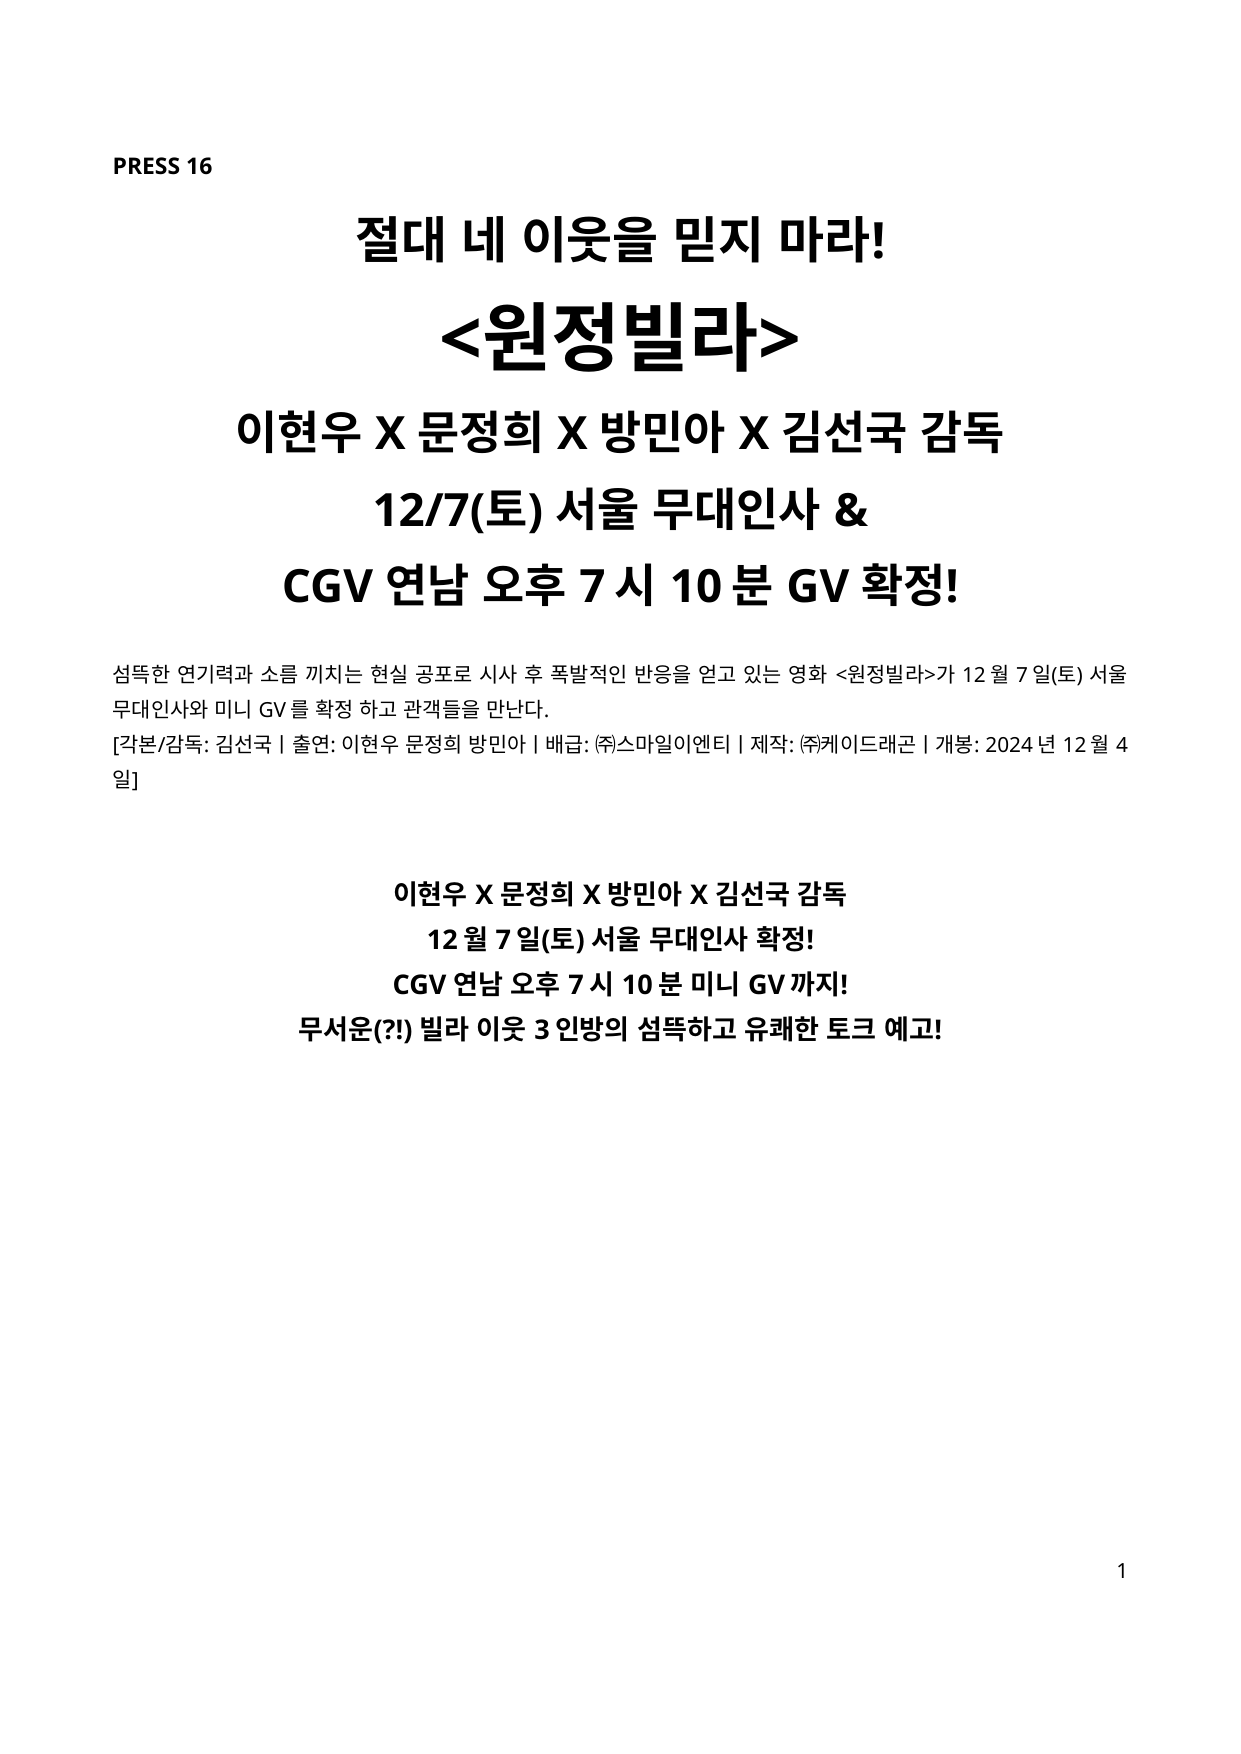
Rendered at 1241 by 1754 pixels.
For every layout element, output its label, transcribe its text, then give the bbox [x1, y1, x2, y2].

text 무서운(?!) 빌라 이웃 3인방의 섬뜩하고 유쾌한 토크 예고! [112, 1008, 1128, 1048]
text CGV 연남 오후 7시 10분 GV 확정! [112, 549, 1128, 616]
text PRESS 16 [112, 150, 1128, 181]
text 12월 7일(토) 서울 무대인사 확정! [112, 918, 1128, 957]
text 12/7(토) 서울 무대인사 & [112, 473, 1128, 539]
text <원정빌라> [112, 279, 1128, 388]
text 절대 네 이웃을 믿지 마라! [112, 200, 1128, 273]
text 섬뜩한 연기력과 소름 끼치는 현실 공포로 시사 후 폭발적인 반응을 얻고 있는 영화 <원정빌라>가 12월 7일(토) 서울 무대인사와 미니 GV를 확정 하고 관객들을 만난다. [112, 658, 1128, 723]
text 이현우 X 문정희 X 방민아 X 김선국 감독 [112, 396, 1128, 463]
text 이현우 X 문정희 X 방민아 X 김선국 감독 [112, 873, 1128, 912]
text CGV 연남 오후 7시 10분 미니 GV까지! [112, 963, 1128, 1002]
text [각본/감독: 김선국ㅣ출연: 이현우 문정희 방민아ㅣ배급: ㈜스마일이엔티ㅣ제작: ㈜케이드래곤ㅣ개봉: 2024년 12월 4일] [112, 728, 1128, 793]
